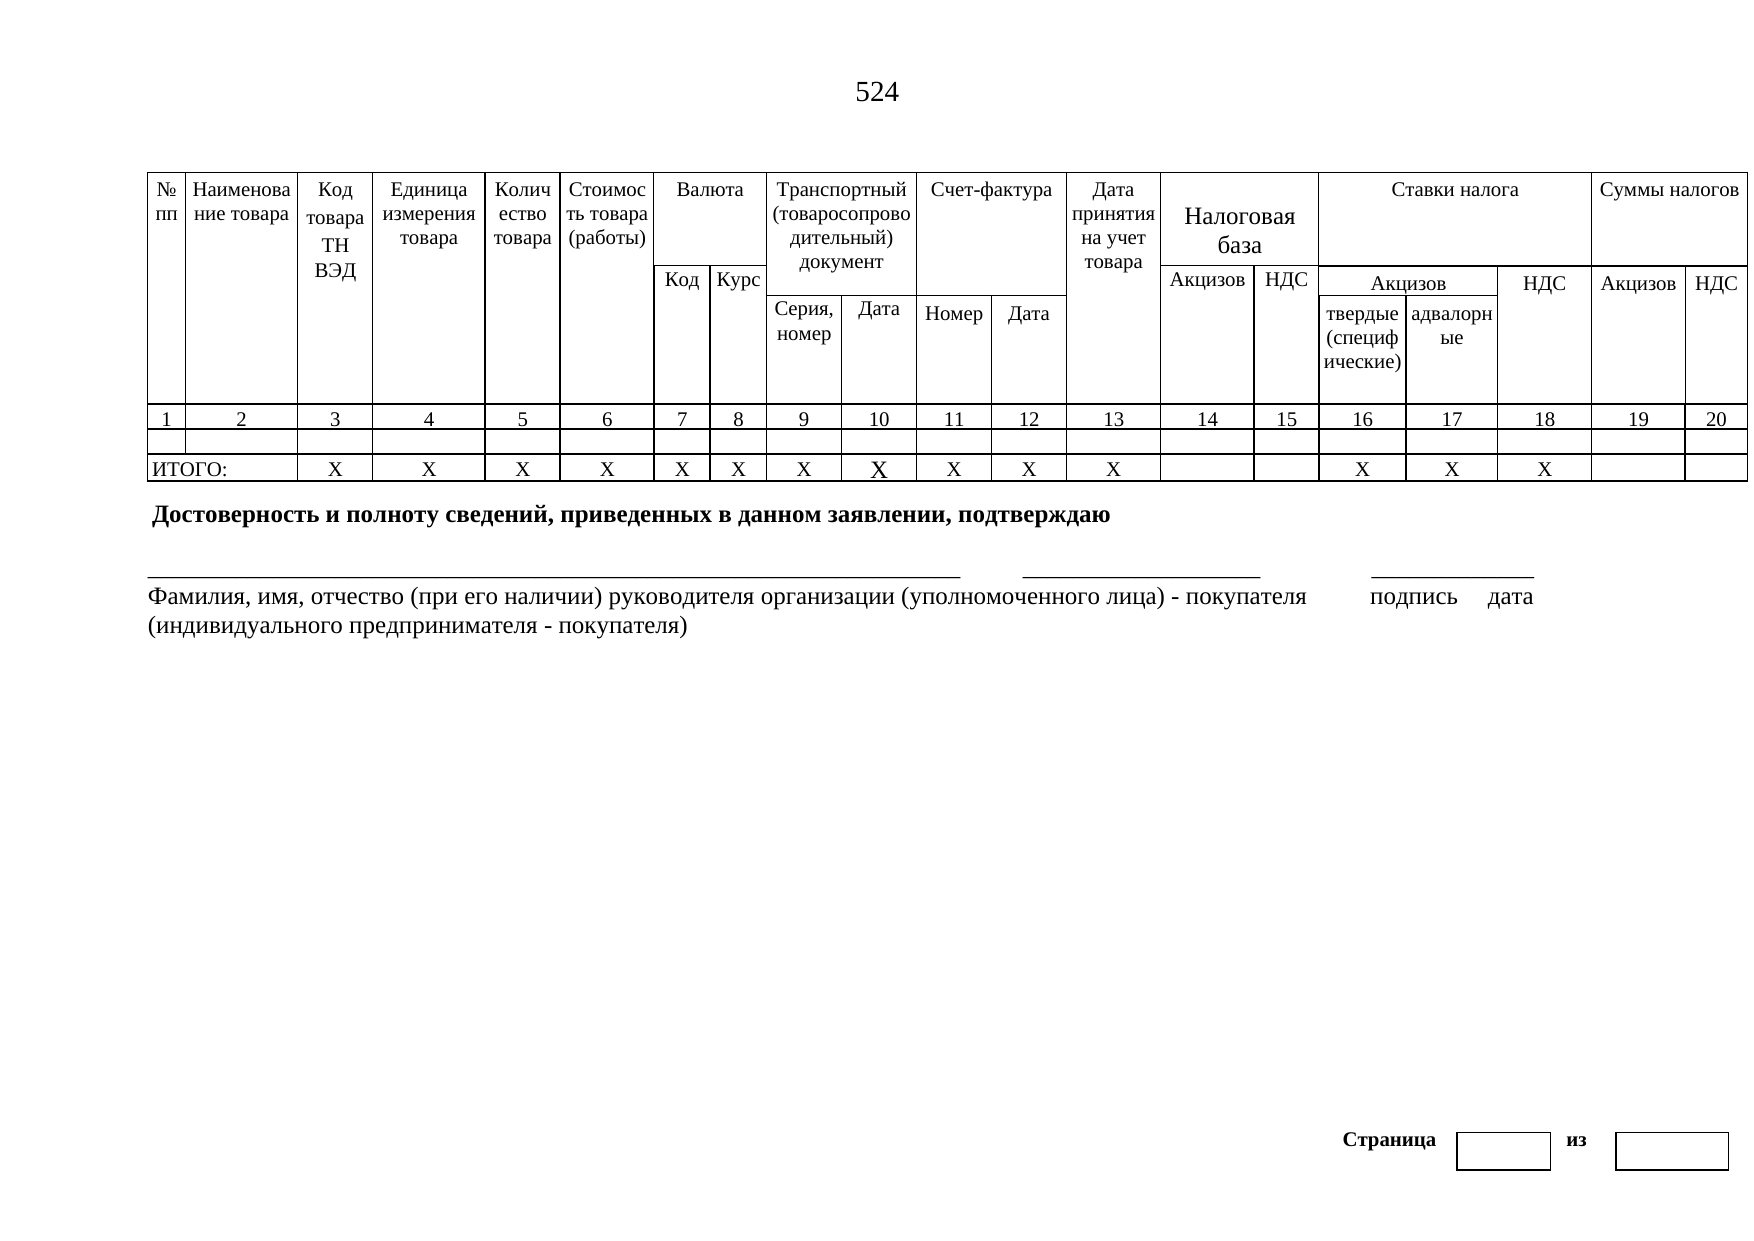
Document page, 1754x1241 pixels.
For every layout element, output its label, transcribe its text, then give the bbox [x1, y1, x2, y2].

table_cell 7 [655, 405, 709, 428]
table_header Ставки налога [1319, 173, 1591, 265]
table_cell [767, 430, 841, 453]
table_cell Х [1320, 455, 1405, 480]
table_cell [1320, 430, 1405, 453]
table_cell НДС [1255, 266, 1318, 403]
table_cell [298, 430, 372, 453]
table_cell Х [1067, 455, 1160, 480]
table_cell Х [842, 455, 916, 480]
table_cell Дата [842, 296, 916, 403]
table_header Налоговая база [1161, 173, 1318, 265]
table_cell [655, 430, 709, 453]
table_cell 2 [186, 405, 297, 428]
table_cell НДС [1686, 267, 1747, 403]
table_cell [1592, 455, 1684, 480]
table_cell Х [655, 455, 709, 480]
table_cell [1161, 455, 1253, 480]
table_cell Курс [711, 266, 766, 403]
table_header Валюта [654, 173, 766, 265]
table_cell Х [1498, 455, 1591, 480]
table_header Транспортный (товаросопроводительный) документ [767, 173, 916, 295]
table_cell 16 [1320, 405, 1405, 428]
table_cell 5 [486, 405, 559, 428]
table_cell 18 [1498, 405, 1591, 428]
table_header Счет-фактура [917, 173, 1066, 295]
table_cell 11 [917, 405, 991, 428]
table_header Наименование товара [186, 173, 297, 403]
table_cell Х [711, 455, 766, 480]
table_cell [148, 430, 185, 453]
table_cell 6 [561, 405, 653, 428]
table_cell Х [1407, 455, 1497, 480]
table_cell [1592, 430, 1684, 453]
table_cell Х [992, 455, 1066, 480]
table_cell Х [373, 455, 484, 480]
table_cell 4 [373, 405, 484, 428]
table_cell [561, 430, 653, 453]
table_cell 10 [842, 405, 916, 428]
table_cell [1686, 430, 1747, 453]
text Страница из [148, 1127, 1606, 1151]
table_cell 8 [711, 405, 766, 428]
table_cell [186, 430, 297, 453]
table_cell [917, 430, 991, 453]
table_header Количество товара [486, 173, 559, 403]
text (индивидуального предпринимателя - покупателя) [148, 610, 1606, 638]
table_cell Дата [992, 296, 1066, 403]
table_cell [373, 430, 484, 453]
table_cell Код [655, 266, 709, 403]
text _________________________________________________________________ ___________________ _____________ [148, 552, 1606, 581]
table_header Код товара ТН ВЭД [298, 173, 372, 403]
table_cell 14 [1161, 405, 1253, 428]
table_cell Х [767, 455, 841, 480]
table_cell [1686, 455, 1747, 480]
table_cell [1067, 430, 1160, 453]
table_cell Х [486, 455, 559, 480]
table_cell Акцизов [1319, 267, 1497, 295]
table_cell 9 [767, 405, 841, 428]
table_header Единица измерения товара [373, 173, 484, 403]
table_cell Акцизов [1592, 267, 1685, 403]
table_cell НДС [1498, 267, 1591, 403]
table_header № пп [148, 173, 185, 403]
table_header Стоимость товара (работы) [561, 173, 653, 403]
table_cell 20 [1686, 405, 1747, 428]
table_cell [711, 430, 766, 453]
table_cell Акцизов [1161, 266, 1253, 403]
table_cell 3 [298, 405, 372, 428]
table_cell [1255, 455, 1318, 480]
table_cell Номер [917, 296, 991, 403]
table_cell [486, 430, 559, 453]
table_cell ИТОГО: [148, 455, 297, 480]
table_cell Х [561, 455, 653, 480]
table_cell [842, 430, 916, 453]
table_cell [1255, 430, 1318, 453]
table_cell [1161, 430, 1253, 453]
table_cell адвалорные [1407, 296, 1497, 403]
table_cell Х [298, 455, 372, 480]
table_cell твердые (специфические) [1320, 296, 1405, 403]
table_cell Х [917, 455, 991, 480]
table_cell 19 [1592, 405, 1684, 428]
table_cell 12 [992, 405, 1066, 428]
table_cell 17 [1407, 405, 1497, 428]
table_header Суммы налогов [1592, 173, 1747, 265]
table_header Дата принятия на учет товара [1067, 173, 1160, 403]
table_cell [1498, 430, 1591, 453]
text Фамилия, имя, отчество (при его наличии) руководителя организации (уполномоченного лица) - покупателя подпись дата [148, 581, 1606, 610]
table_cell 15 [1255, 405, 1318, 428]
table_cell 1 [148, 405, 185, 428]
table_cell [1407, 430, 1497, 453]
table_cell Серия, номер [767, 296, 841, 403]
table_cell 13 [1067, 405, 1160, 428]
table_cell [992, 430, 1066, 453]
